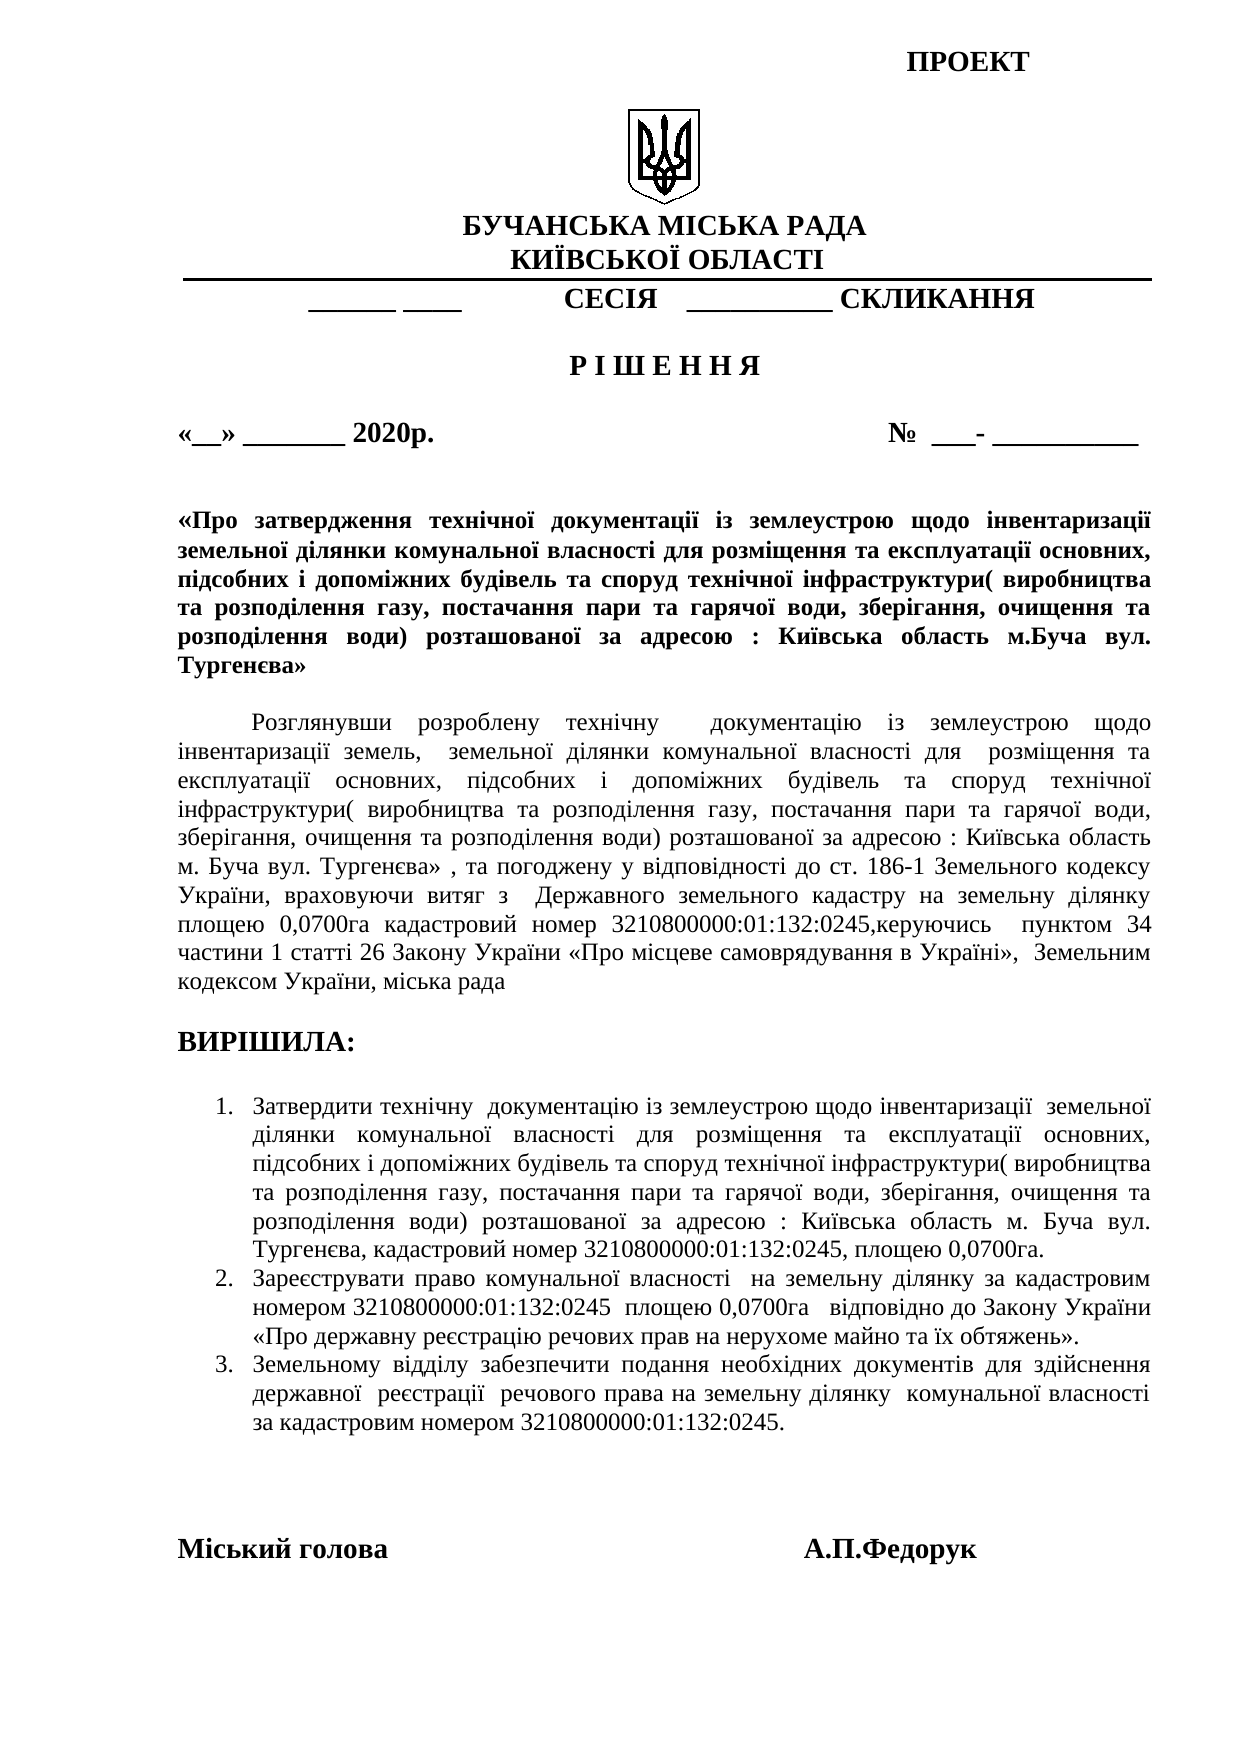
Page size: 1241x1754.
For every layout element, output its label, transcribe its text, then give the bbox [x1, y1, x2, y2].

text КИЇВСЬКОЇ ОБЛАСТІ [183, 242, 1152, 278]
list Зареєструвати право комунальної власності на земельну ділянку за кадастровим номером 3210800000:01:132:0245 площею 0,0700га відповідно до Закону України «Про державну реєстрацію речових прав на нерухоме майно та їх обтяжень». [215, 1263, 1152, 1349]
text БУЧАНСЬКА МІСЬКА РАДА [177, 208, 1152, 242]
list Земельному відділу забезпечити подання необхідних документів для здійснення державної реєстрації речового права на земельну ділянку комунальної власності за кадастровим номером 3210800000:01:132:0245. [215, 1349, 1152, 1436]
list Затвердити технічну документацію із землеустрою щодо інвентаризації земельної ділянки комунальної власності для розміщення та експлуатації основних, підсобних і допоміжних будівель та споруд технічної інфраструктури( виробництва та розподілення газу, постачання пари та гарячої води, зберігання, очищення та розподілення води) розташованої за адресою : Київська область м. Буча вул. Тургенєва, кадастровий номер 3210800000:01:132:0245, площею 0,0700га. [215, 1091, 1152, 1263]
text ВИРІШИЛА: [177, 1024, 1152, 1057]
text ПРОЕКТ [177, 44, 1152, 78]
text «Про затвердження технічної документації із землеустрою щодо інвентаризації земельної ділянки комунальної власності для розміщення та експлуатації основних, підсобних і допоміжних будівель та споруд технічної інфраструктури( виробництва та розподілення газу, постачання пари та гарячої води, зберігання, очищення та розподілення води) розташованої за адресою : Київська область м.Буча вул. Тургенєва» [177, 501, 1152, 679]
text Р І Ш Е Н Н Я [177, 348, 1152, 381]
text ______ ____ СЕСІЯ __________ СКЛИКАННЯ [177, 281, 1152, 314]
text Міський голова А.П.Федорук [177, 1531, 1152, 1564]
text «__» _______ 2020р. № ___- __________ [177, 415, 1152, 448]
text Розглянувши розроблену технічну документацію із землеустрою щодо інвентаризації земель, земельної ділянки комунальної власності для розміщення та експлуатації основних, підсобних і допоміжних будівель та споруд технічної інфраструктури( виробництва та розподілення газу, постачання пари та гарячої води, зберігання, очищення та розподілення води) розташованої за адресою : Київська область м. Буча вул. Тургенєва» , та погоджену у відповідності до ст. 186-1 Земельного кодексу України, враховуючи витяг з Державного земельного кадастру на земельну ділянку площею 0,0700га кадастровий номер 3210800000:01:132:0245,керуючись пунктом 34 частини 1 статті 26 Закону України «Про місцеве самоврядування в Україні», Земельним кодексом України, міська рада [177, 707, 1152, 995]
